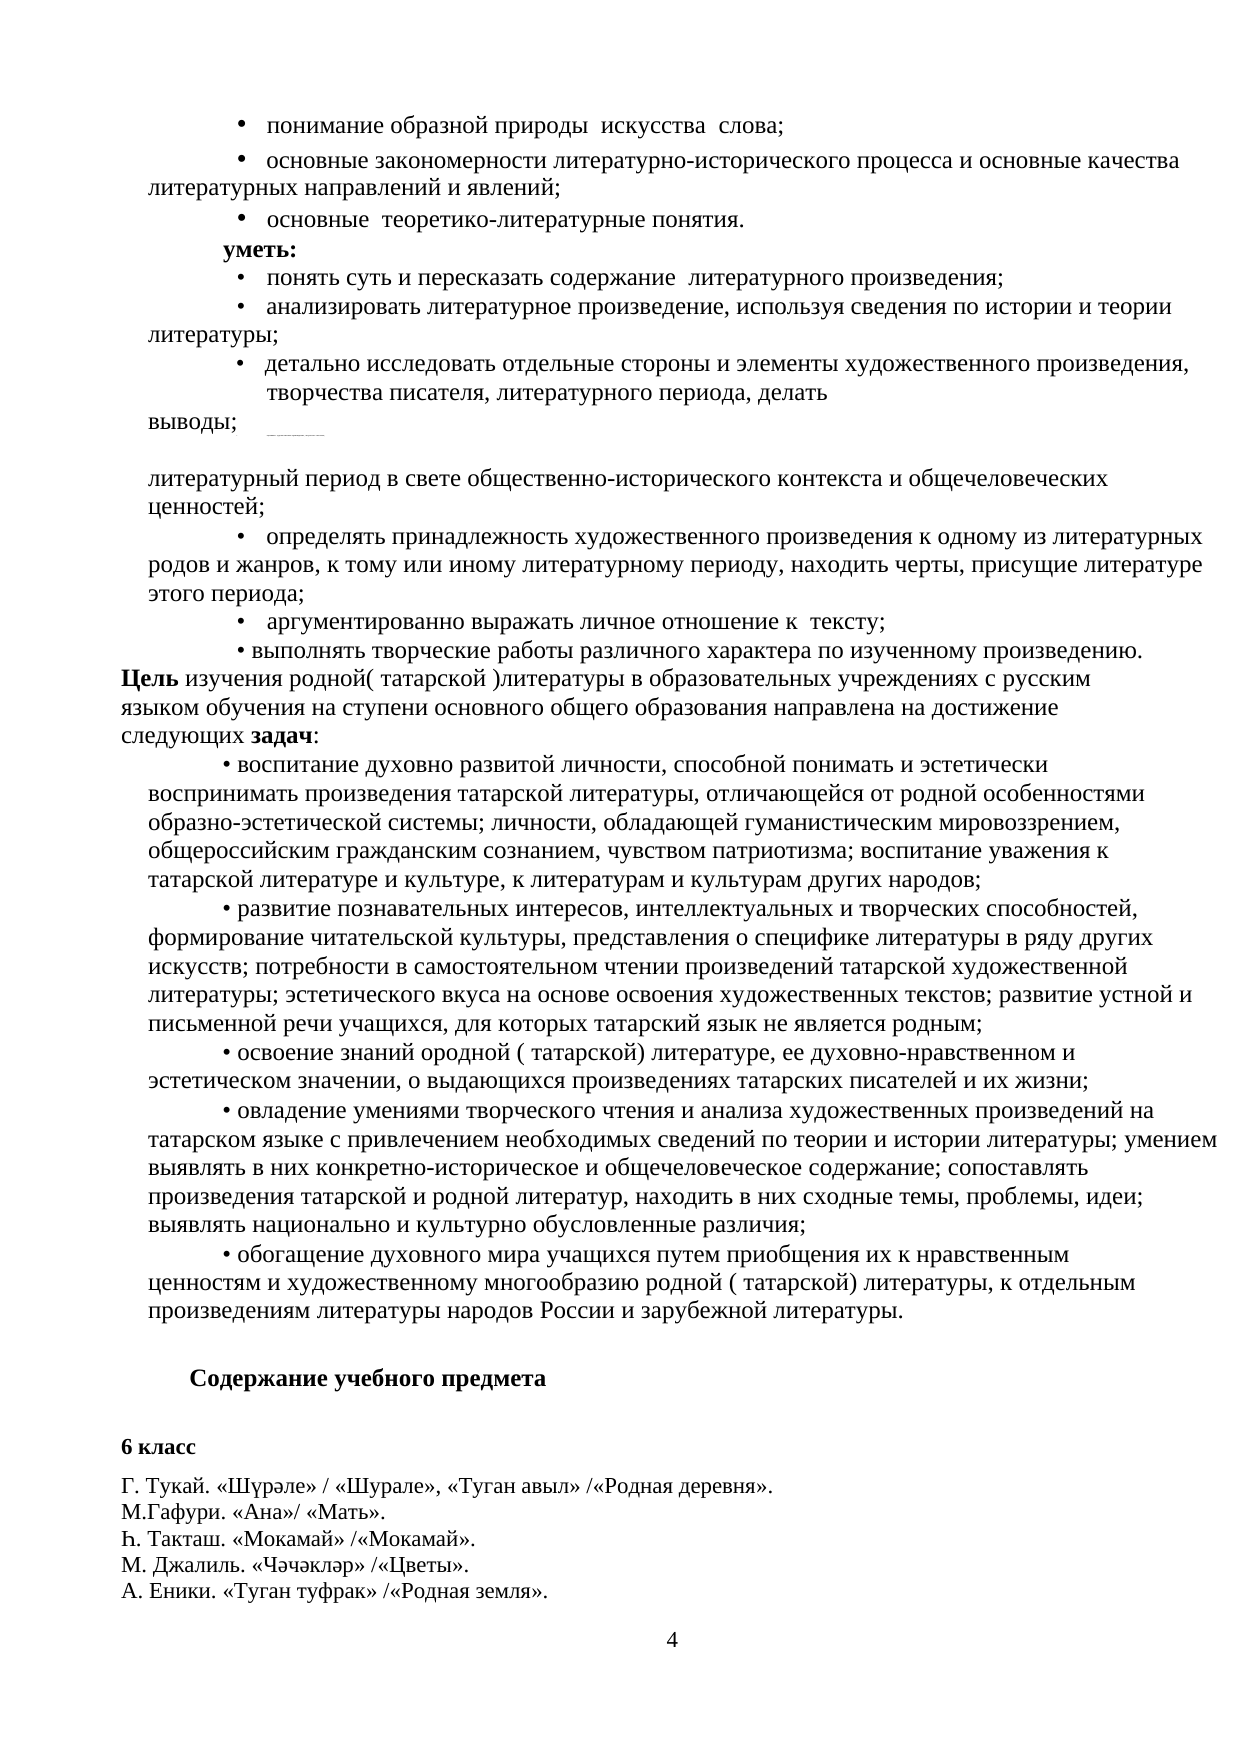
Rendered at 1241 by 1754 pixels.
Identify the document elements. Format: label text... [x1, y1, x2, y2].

text Цель изучения родной( татарской )литературы в образовательных учреждениях с русским языком обучения на ступени основного общего образования направлена на достижение следующих задач: [121, 664, 1153, 749]
text уметь: [223, 234, 1223, 263]
text М. Джалиль. «Чәчәкләр» /«Цветы». [121, 1551, 1223, 1577]
text 6 класс [121, 1433, 1170, 1459]
text • овладение умениями творческого чтения и анализа художественных произведений на татарском языке с привлечением необходимых сведений по теории и истории литературы; умением выявлять в них конкретно-историческое и общечеловеческое содержание; сопоставлять произведения татарской и родной литератур, находить в них сходные темы, проблемы, идеи; выявлять национально и культурно обусловленные различия; [148, 1096, 1223, 1238]
text Г. Тукай. «Шүрәле» / «Шурале», «Туган авыл» /«Родная деревня». [121, 1472, 1223, 1498]
text • освоение знаний ородной ( татарской) литературе, ее духовно-нравственном и эстетическом значении, о выдающихся произведениях татарских писателей и их жизни; [148, 1038, 1194, 1094]
list основные теоретико-литературные понятия. [236, 201, 1223, 234]
text А. Еники. «Туган туфрак» /«Родная земля». [121, 1577, 1223, 1604]
list определять принадлежность художественного произведения к одному из литературных родов и жанров, к тому или иному литературному периоду, находить черты, присущие литературе этого периода; [148, 522, 1211, 606]
list понять суть и пересказать содержание литературного произведения; [236, 263, 1223, 291]
text М.Гафури. «Ана»/ «Мать». [121, 1498, 1223, 1524]
text Cодержание учебного предмета [121, 1363, 1240, 1392]
text литературный период в свете общественно-исторического контекста и общечеловеческих ценностей; [148, 464, 1126, 520]
text • выполнять творческие работы различного характера по изученному произведению. [148, 636, 1223, 664]
text • воспитание духовно развитой личности, способной понимать и эстетически воспринимать произведения татарской литературы, отличающейся от родной особенностями образно-эстетической системы; личности, обладающей гуманистическим мировоззрением, общероссийским гражданским сознанием, чувством патриотизма; воспитание уважения к татарской литературе и культуре, к литературам и культурам других народов; [148, 750, 1205, 892]
text • обогащение духовного мира учащихся путем приобщения их к нравственным ценностям и художественному многообразию родной ( татарской) литературы, к отдельным произведениям литературы народов России и зарубежной литературы. [148, 1239, 1173, 1324]
list анализировать литературное произведение, используя сведения по истории и теории литературы; [148, 292, 1196, 348]
text • развитие познавательных интересов, интеллектуальных и творческих способностей, формирование читательской культуры, представления о специфике литературы в ряду других искусств; потребности в самостоятельном чтении произведений татарской художественной литературы; эстетического вкуса на основе освоения художественных текстов; развитие устной и письменной речи учащихся, для которых татарский язык не является родным; [148, 894, 1221, 1037]
text • детально исследовать отдельные стороны и элементы художественного произведения, творчества писателя, литературного периода, делать [236, 349, 1217, 405]
list основные закономерности литературно-исторического процесса и основные качества литературных направлений и явлений; [148, 145, 1182, 201]
text выводы; [148, 406, 1223, 434]
list понимание образной природы искусства слова; [236, 108, 1223, 140]
text Һ. Такташ. «Мокамай» /«Мокамай». [121, 1524, 1223, 1551]
list аргументированно выражать личное отношение к тексту; [236, 607, 1223, 635]
